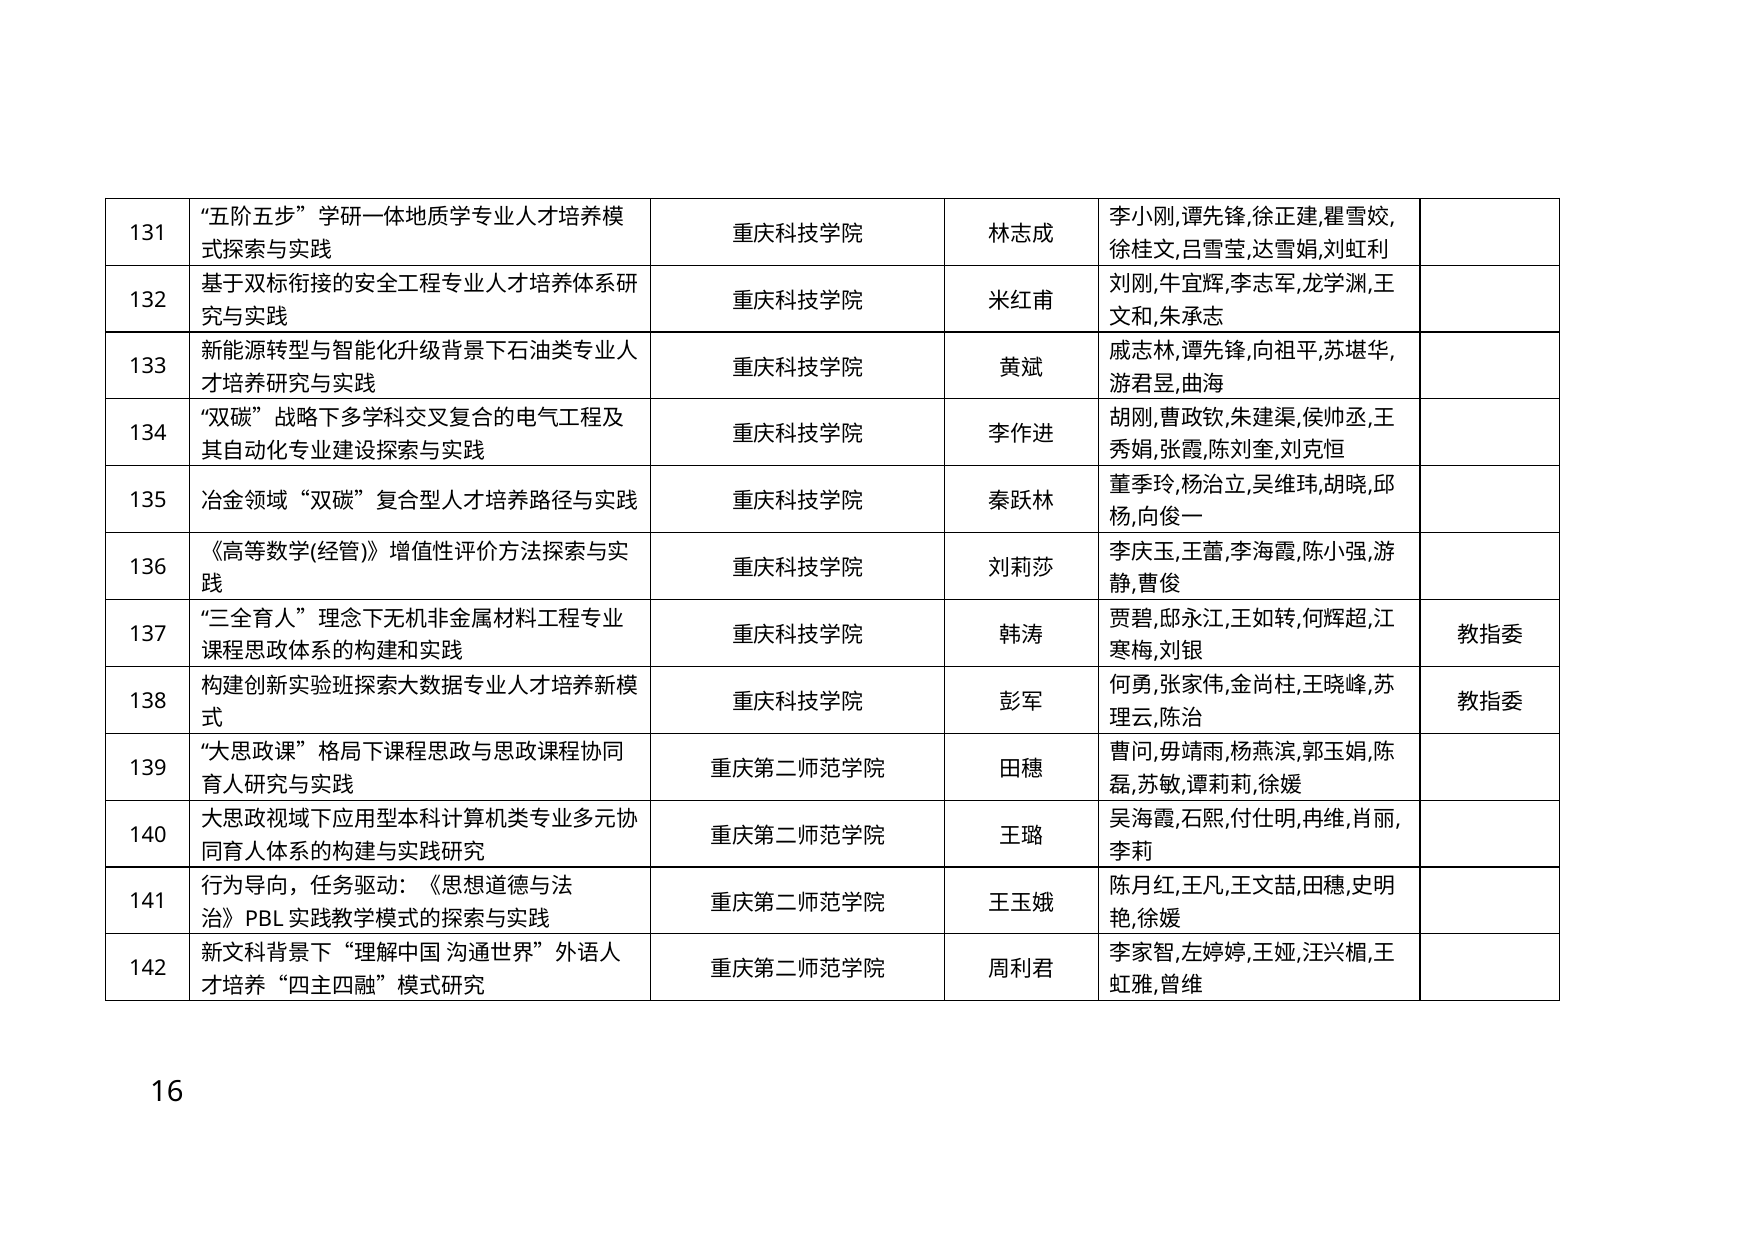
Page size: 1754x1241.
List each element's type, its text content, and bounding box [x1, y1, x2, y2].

table_cell [1421, 801, 1559, 866]
table_cell 基于双标衔接的安全工程专业人才培养体系研究与实践 [190, 266, 650, 331]
table_cell 重庆科技学院 [651, 533, 944, 599]
table_cell 田穗 [945, 734, 1098, 799]
table_cell 136 [106, 533, 189, 599]
table_cell “五阶五步”学研一体地质学专业人才培养模式探索与实践 [190, 199, 650, 264]
table_cell 134 [106, 399, 189, 465]
table_cell 董季玲,杨治立,吴维玮,胡晓,邱杨,向俊一 [1099, 466, 1419, 532]
table_cell 李庆玉,王蕾,李海霞,陈小强,游静,曹俊 [1099, 533, 1419, 599]
table_cell [1421, 333, 1559, 398]
table_cell 132 [106, 266, 189, 331]
table_cell 140 [106, 801, 189, 866]
table_cell 黄斌 [945, 333, 1098, 398]
table_cell [1421, 266, 1559, 331]
table_cell [1421, 868, 1559, 933]
table_cell 李作进 [945, 399, 1098, 465]
table_cell 重庆科技学院 [651, 333, 944, 398]
table_cell [1421, 934, 1559, 1000]
table_cell 秦跃林 [945, 466, 1098, 532]
table_cell 139 [106, 734, 189, 799]
table_cell 王玉娥 [945, 868, 1098, 933]
table_cell 新能源转型与智能化升级背景下石油类专业人才培养研究与实践 [190, 333, 650, 398]
table_cell 冶金领域“双碳”复合型人才培养路径与实践 [190, 466, 650, 532]
table_cell 重庆科技学院 [651, 600, 944, 666]
table_cell 陈月红,王凡,王文喆,田穗,史明艳,徐媛 [1099, 868, 1419, 933]
table_cell 《高等数学(经管)》增值性评价方法探索与实践 [190, 533, 650, 599]
table_cell 135 [106, 466, 189, 532]
table_cell 重庆第二师范学院 [651, 734, 944, 799]
table_cell 137 [106, 600, 189, 666]
table_cell 刘莉莎 [945, 533, 1098, 599]
table_cell [1421, 533, 1559, 599]
table_cell 教指委 [1421, 600, 1559, 666]
table_cell 韩涛 [945, 600, 1098, 666]
table_cell [1421, 466, 1559, 532]
table_cell 141 [106, 868, 189, 933]
table_cell “三全育人”理念下无机非金属材料工程专业课程思政体系的构建和实践 [190, 600, 650, 666]
table_cell 重庆科技学院 [651, 399, 944, 465]
table_cell 彭军 [945, 667, 1098, 733]
table_cell 李家智,左婷婷,王娅,汪兴楣,王虹雅,曾维 [1099, 934, 1419, 1000]
table_cell 刘刚,牛宜辉,李志军,龙学渊,王文和,朱承志 [1099, 266, 1419, 331]
table_cell 周利君 [945, 934, 1098, 1000]
table_cell 胡刚,曹政钦,朱建渠,侯帅丞,王秀娟,张霞,陈刘奎,刘克恒 [1099, 399, 1419, 465]
table_cell 贾碧,邸永江,王如转,何辉超,江寒梅,刘银 [1099, 600, 1419, 666]
table_cell “大思政课”格局下课程思政与思政课程协同育人研究与实践 [190, 734, 650, 799]
table_cell 王璐 [945, 801, 1098, 866]
table_cell 重庆科技学院 [651, 266, 944, 331]
table_cell 行为导向，任务驱动：《思想道德与法治》PBL实践教学模式的探索与实践 [190, 868, 650, 933]
table_cell 重庆第二师范学院 [651, 801, 944, 866]
table_cell 重庆第二师范学院 [651, 868, 944, 933]
table_cell “双碳”战略下多学科交叉复合的电气工程及其自动化专业建设探索与实践 [190, 399, 650, 465]
table_cell 重庆第二师范学院 [651, 934, 944, 1000]
table_cell 重庆科技学院 [651, 667, 944, 733]
table_cell 133 [106, 333, 189, 398]
table_cell 131 [106, 199, 189, 264]
table_cell 138 [106, 667, 189, 733]
table_cell 142 [106, 934, 189, 1000]
table_cell 重庆科技学院 [651, 199, 944, 264]
table_cell 林志成 [945, 199, 1098, 264]
table_cell 教指委 [1421, 667, 1559, 733]
table_cell 大思政视域下应用型本科计算机类专业多元协同育人体系的构建与实践研究 [190, 801, 650, 866]
table_cell [1421, 734, 1559, 799]
table_cell 李小刚,谭先锋,徐正建,瞿雪姣,徐桂文,吕雪莹,达雪娟,刘虹利 [1099, 199, 1419, 264]
table_cell 曹问,毋靖雨,杨燕滨,郭玉娟,陈磊,苏敏,谭莉莉,徐媛 [1099, 734, 1419, 799]
table_cell 戚志林,谭先锋,向祖平,苏堪华,游君昱,曲海 [1099, 333, 1419, 398]
table_cell [1421, 399, 1559, 465]
table_cell 米红甫 [945, 266, 1098, 331]
table_cell [1421, 199, 1559, 264]
table_cell 吴海霞,石熙,付仕明,冉维,肖丽,李莉 [1099, 801, 1419, 866]
table_cell 构建创新实验班探索大数据专业人才培养新模式 [190, 667, 650, 733]
table_cell 何勇,张家伟,金尚柱,王晓峰,苏理云,陈治 [1099, 667, 1419, 733]
table_cell 重庆科技学院 [651, 466, 944, 532]
table_cell 新文科背景下“理解中国 沟通世界”外语人才培养“四主四融”模式研究 [190, 934, 650, 1000]
